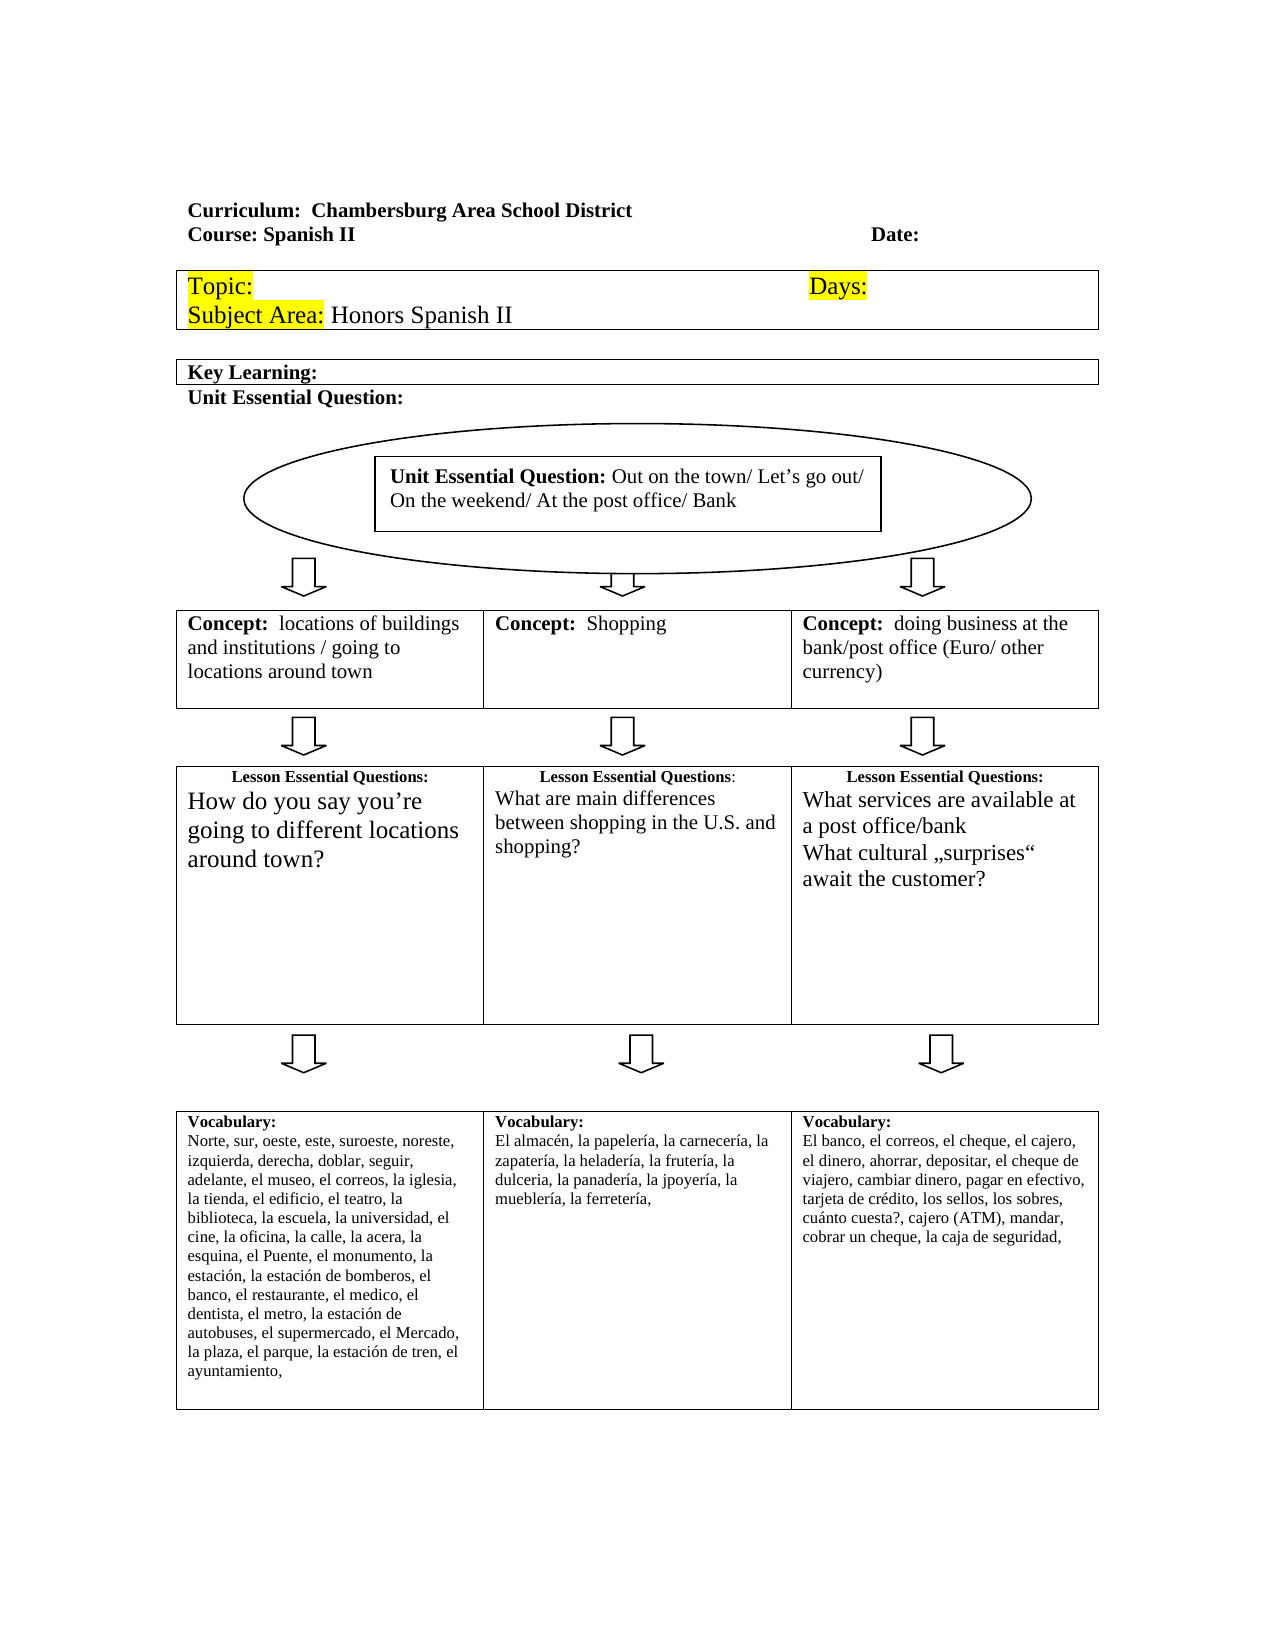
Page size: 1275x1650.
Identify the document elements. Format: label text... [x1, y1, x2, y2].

text Unit Essential Question: [187, 385, 1087, 409]
table_header Lesson Essential Questions: How do you say you’re going to different locations around town? [177, 767, 483, 1024]
table_header Key Learning: [177, 360, 1098, 384]
table_header Topic: Days: Subject Area: Honors Spanish II [253, 271, 1098, 329]
table_header Lesson Essential Questions: What are main differences between shopping in the U.S. and shopping? [484, 767, 791, 1024]
table_header Concept: Shopping [484, 611, 791, 707]
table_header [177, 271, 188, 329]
table_header Concept: locations of buildings and institutions / going to locations around town [177, 611, 483, 707]
text Curriculum: Chambersburg Area School District [187, 198, 1087, 222]
table_header Vocabulary: El almacén, la papelería, la carnecería, la zapatería, la heladería, la frutería, la dulceria, la panadería, la jpoyería, la mueblería, la ferretería, [484, 1112, 791, 1409]
table_header Vocabulary: El banco, el correos, el cheque, el cajero, el dinero, ahorrar, depositar, el cheque de viajero, cambiar dinero, pagar en efectivo, tarjeta de crédito, los sellos, los sobres, cuánto cuesta?, cajero (ATM), mandar, cobrar un cheque, la caja de seguridad, [792, 1112, 1098, 1409]
table_header Vocabulary: Norte, sur, oeste, este, suroeste, noreste, izquierda, derecha, doblar, seguir, adelante, el museo, el correos, la iglesia, la tienda, el edificio, el teatro, la biblioteca, la escuela, la universidad, el cine, la oficina, la calle, la acera, la esquina, el Puente, el monumento, la estación, la estación de bomberos, el banco, el restaurante, el medico, el dentista, el metro, la estación de autobuses, el supermercado, el Mercado, la plaza, el parque, la estación de tren, el ayuntamiento, [177, 1112, 483, 1409]
table_header Concept: doing business at the bank/post office (Euro/ other currency) [792, 611, 1098, 707]
text Course: Spanish II Date: [187, 222, 1087, 246]
table_header Lesson Essential Questions: What services are available at a post office/bank What cultural „surprises“ await the customer? [792, 767, 1098, 1024]
